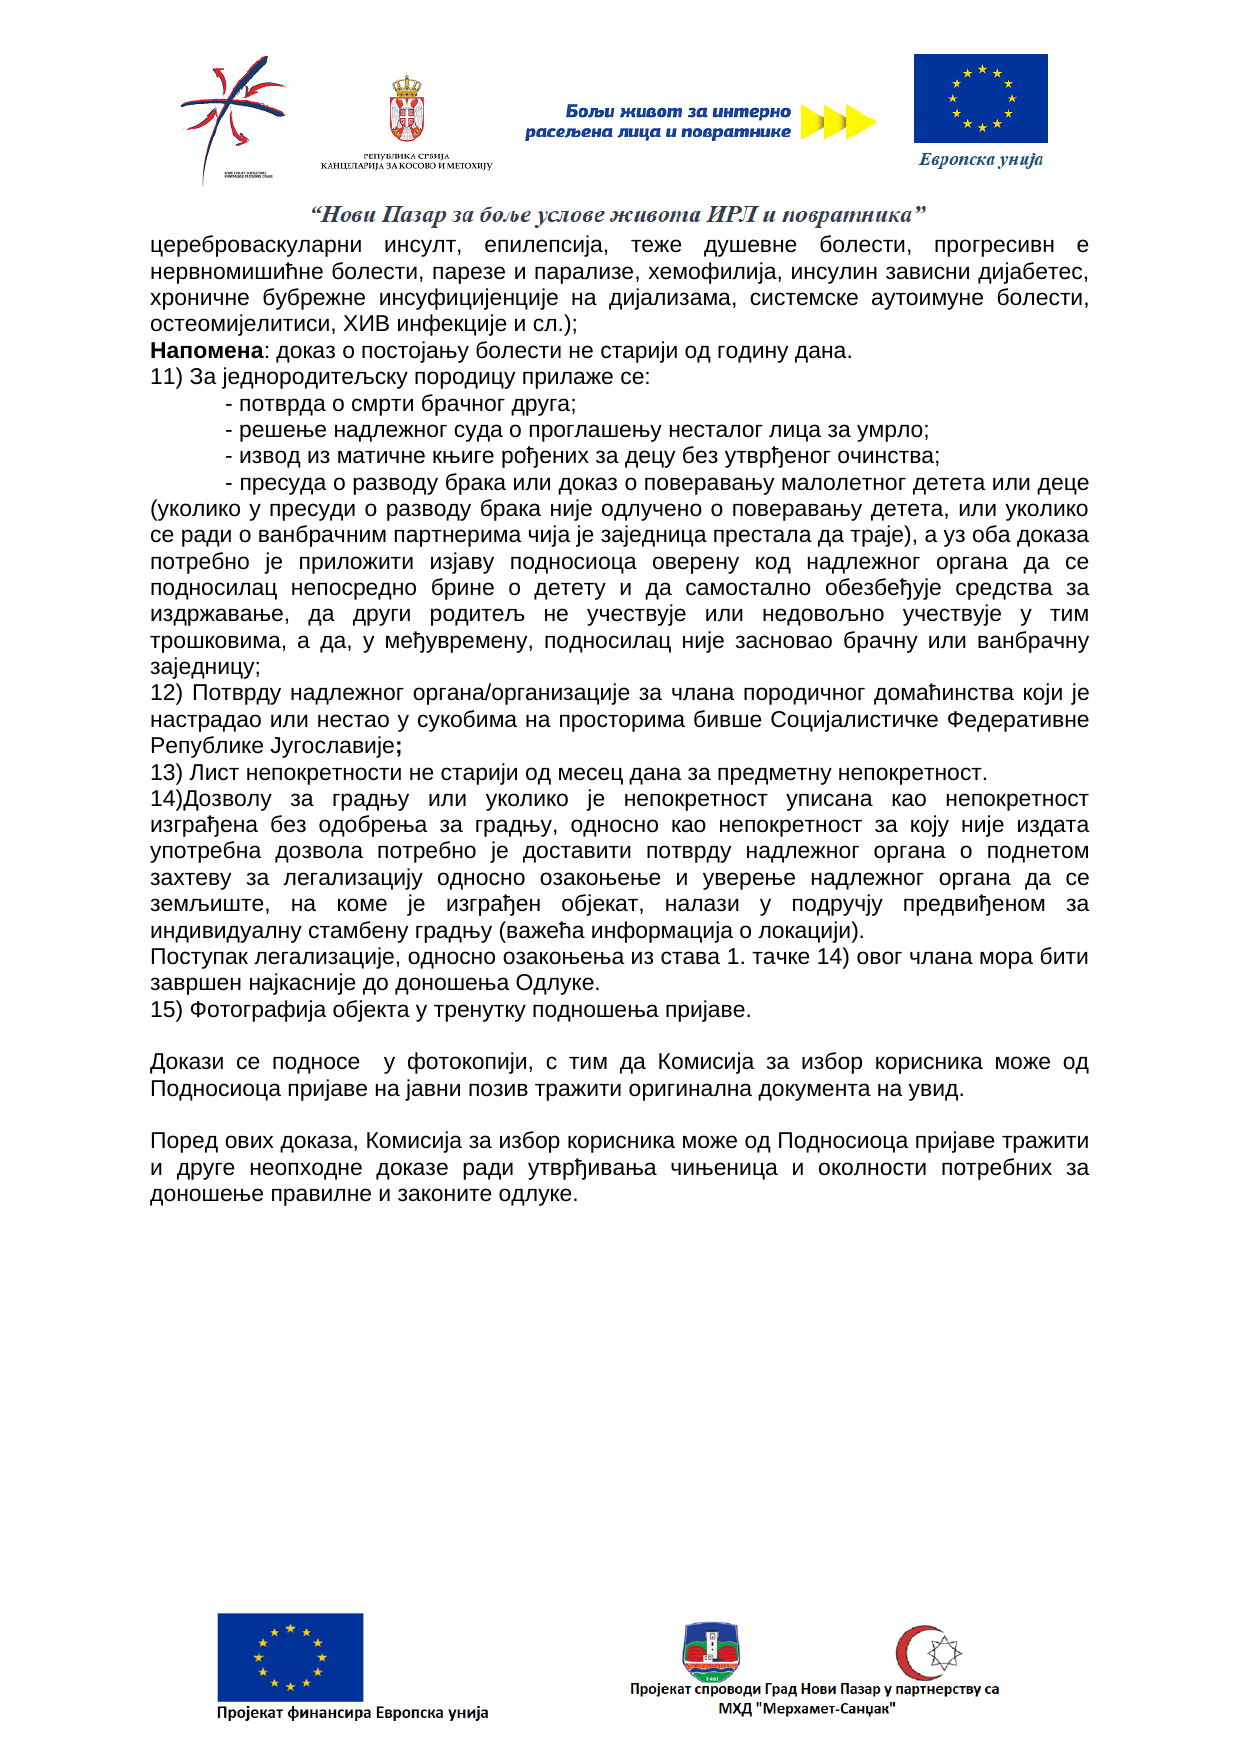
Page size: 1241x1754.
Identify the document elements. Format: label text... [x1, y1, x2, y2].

text Поред ових доказа, Комисија за избор корисника може од Подносиоца пријаве тражити и друге неопходне доказе ради утврђивања чињеница и околности потребних за доношење правилне и законите одлуке. [150, 1127, 1090, 1206]
picture [150, 42, 1091, 232]
text Поступак легализације, односно озакоњења из става 1. тачке 14) овог члана мора бити завршен најкасније до доношења Одлуке. [150, 943, 1090, 996]
text 15) Фотографија објекта у тренутку подношења пријаве. [150, 996, 1090, 1022]
text - извод из матичне књиге рођених за децу без утврђеног очинства; [150, 442, 1090, 468]
text - решење надлежног суда о проглашењу несталог лица за умрло; [150, 416, 1090, 442]
text - пресуда о разводу брака или доказ о поверавању малолетног детета или деце (уколико у пресуди о разводу брака није одлучено о поверавању детета, или уколико се ради о ванбрачним партнерима чија је заједница престала да траје), а уз оба доказа потребно је приложити изјаву подносиоца оверену код надлежног органа да се подносилац непосредно брине о детету и да самостално обезбеђује средства за издржавање, да други родитељ не учествује или недовољно учествује у тим трошковима, а да, у међувремену, подносилац није засновао брачну или ванбрачну заједницу; [150, 468, 1090, 679]
text 11) За једнородитељску породицу прилаже се: [150, 363, 1090, 389]
text Докази се подносе у фотокопији, с тим да Комисија за избор корисника може од Подносиоца пријаве на јавни позив тражити оригинална документа на увид. [150, 1048, 1090, 1101]
text - потврда о смрти брачног друга; [150, 389, 1090, 416]
text Напомена: доказ о постојању болести не старији од годину дана. [150, 337, 1090, 363]
text 13) Лист непокретности не старији од месец дана за предметну непокретност. [150, 758, 1090, 785]
text 14)Дозволу за градњу или уколико је непокретност уписана као непокретност изграђена без одобрења за градњу, односно као непокретност за коју није издата употребна дозвола потребно је доставити потврду надлежног органа о поднетом захтеву за легализацију односно озакоњење и уверење надлежног органа да се земљиште, на коме је изграђен објекат, налази у подручју предвиђеном за индивидуалну стамбену градњу (важећа информација о локацији). [150, 785, 1090, 943]
text 12) Потврду надлежног органа/организације за члана породичног домаћинства који је настрадао или нестао у сукобима на просторима бивше Социјалистичке Федеративне Републике Југославије; [150, 679, 1090, 758]
picture [150, 1610, 1091, 1726]
